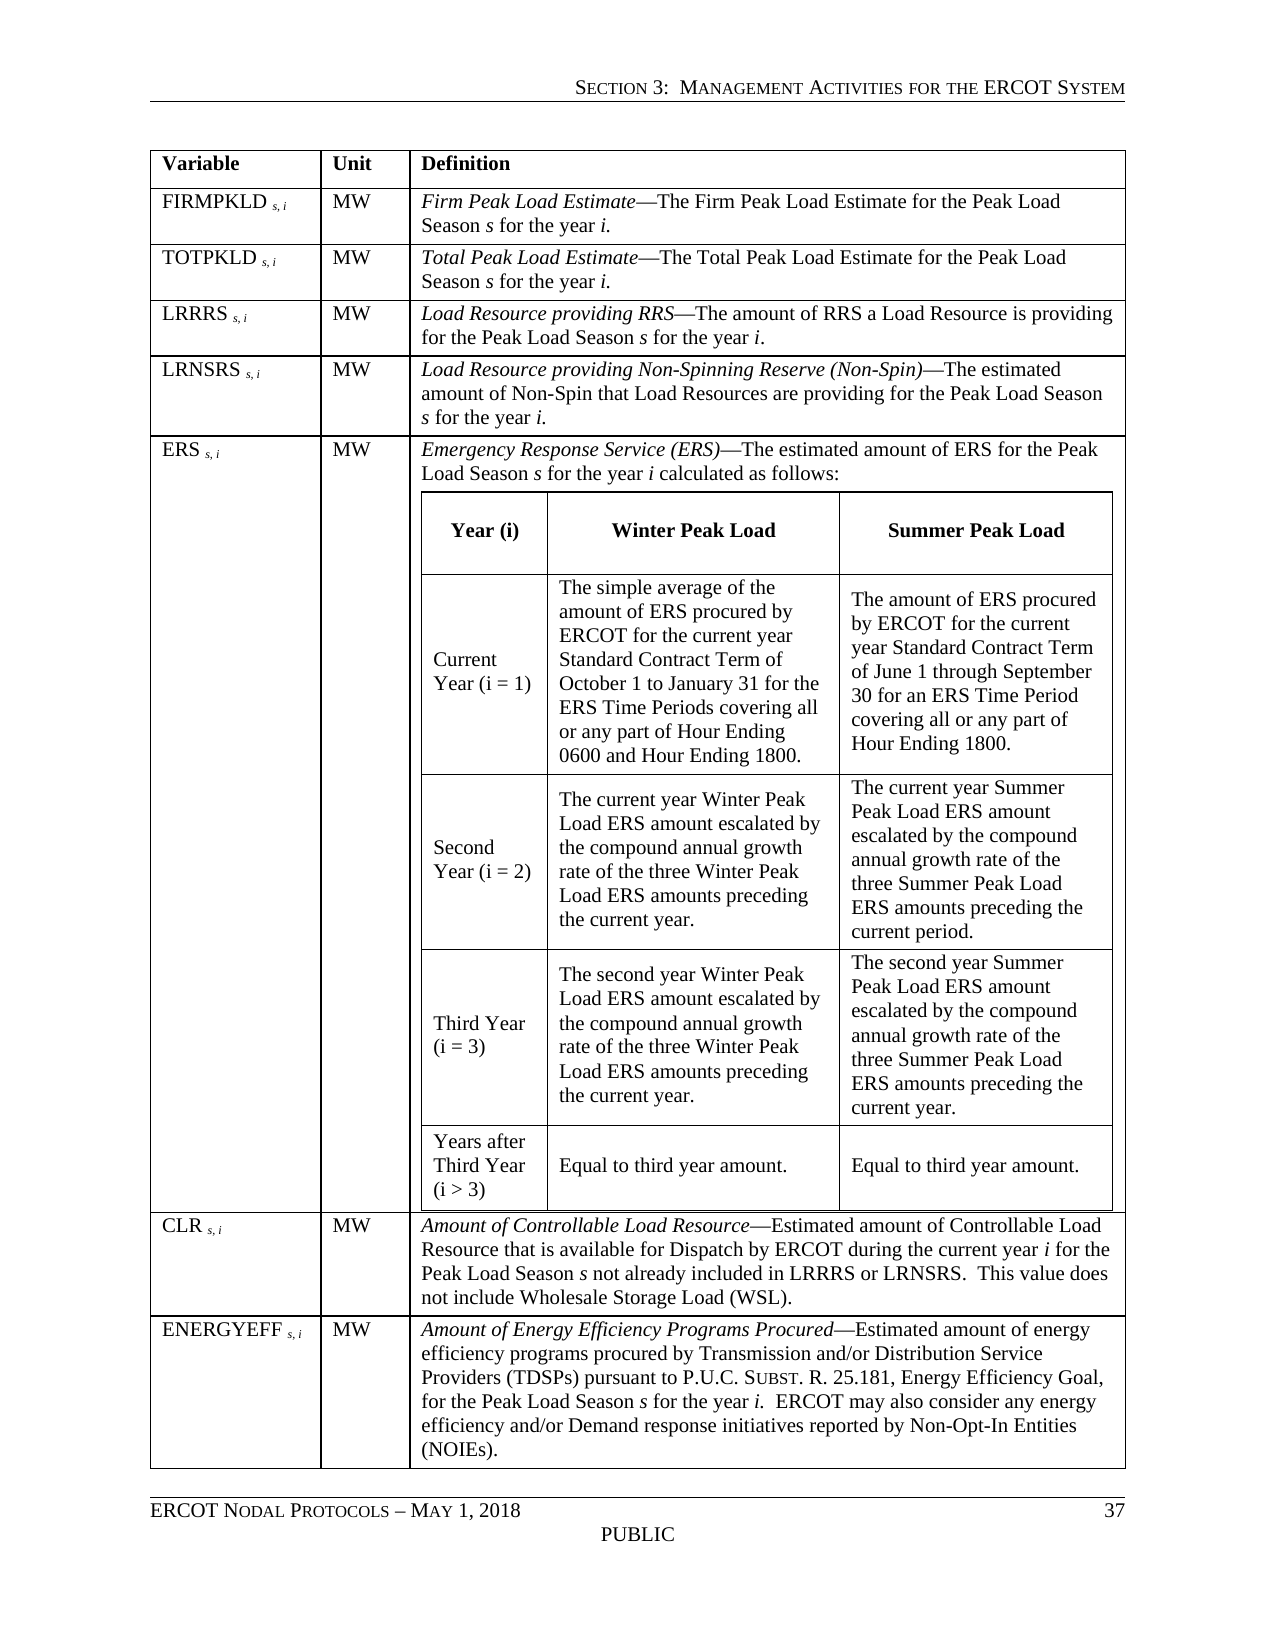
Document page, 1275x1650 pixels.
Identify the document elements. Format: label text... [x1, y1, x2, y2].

table_cell LRNSRS s, i [151, 357, 320, 435]
table_cell ENERGYEFF s, i [151, 1317, 320, 1468]
table_header Variable [151, 151, 320, 188]
table_cell CLR s, i [151, 1213, 320, 1315]
table_cell TOTPKLD s, i [151, 245, 320, 299]
table_cell MW [322, 437, 409, 1211]
table_cell FIRMPKLD s, i [151, 189, 320, 243]
table_cell Amount of Controllable Load Resource—Estimated amount of Controllable Load Resource that is available for Dispatch by ERCOT during the current year i for the Peak Load Season s not already included in LRRRS or LRNSRS. This value does not include Wholesale Storage Load (WSL). [411, 1213, 1125, 1315]
table_cell MW [322, 1317, 409, 1468]
table_cell MW [322, 189, 409, 243]
table_header Unit [322, 151, 409, 188]
table_cell Load Resource providing Non-Spinning Reserve (Non-Spin)—The estimated amount of Non-Spin that Load Resources are providing for the Peak Load Season s for the year i. [411, 357, 1125, 435]
table_cell Firm Peak Load Estimate—The Firm Peak Load Estimate for the Peak Load Season s for the year i. [411, 189, 1125, 243]
table_cell MW [322, 357, 409, 435]
table_cell Total Peak Load Estimate—The Total Peak Load Estimate for the Peak Load Season s for the year i. [411, 245, 1125, 299]
table_cell MW [322, 1213, 409, 1315]
table_cell Emergency Response Service (ERS)—The estimated amount of ERS for the Peak Load Season s for the year i calculated as follows: [411, 437, 1125, 1211]
table_cell MW [322, 301, 409, 355]
table_cell MW [322, 245, 409, 299]
table_cell LRRRS s, i [151, 301, 320, 355]
table_cell Load Resource providing RRS—The amount of RRS a Load Resource is providing for the Peak Load Season s for the year i. [411, 301, 1125, 355]
table_cell ERS s, i [151, 437, 320, 1211]
table_cell Amount of Energy Efficiency Programs Procured—Estimated amount of energy efficiency programs procured by Transmission and/or Distribution Service Providers (TDSPs) pursuant to P.U.C. Subst. R. 25.181, Energy Efficiency Goal, for the Peak Load Season s for the year i. ERCOT may also consider any energy efficiency and/or Demand response initiatives reported by Non-Opt-In Entities (NOIEs). [411, 1317, 1125, 1468]
table_header Definition [411, 151, 1125, 188]
